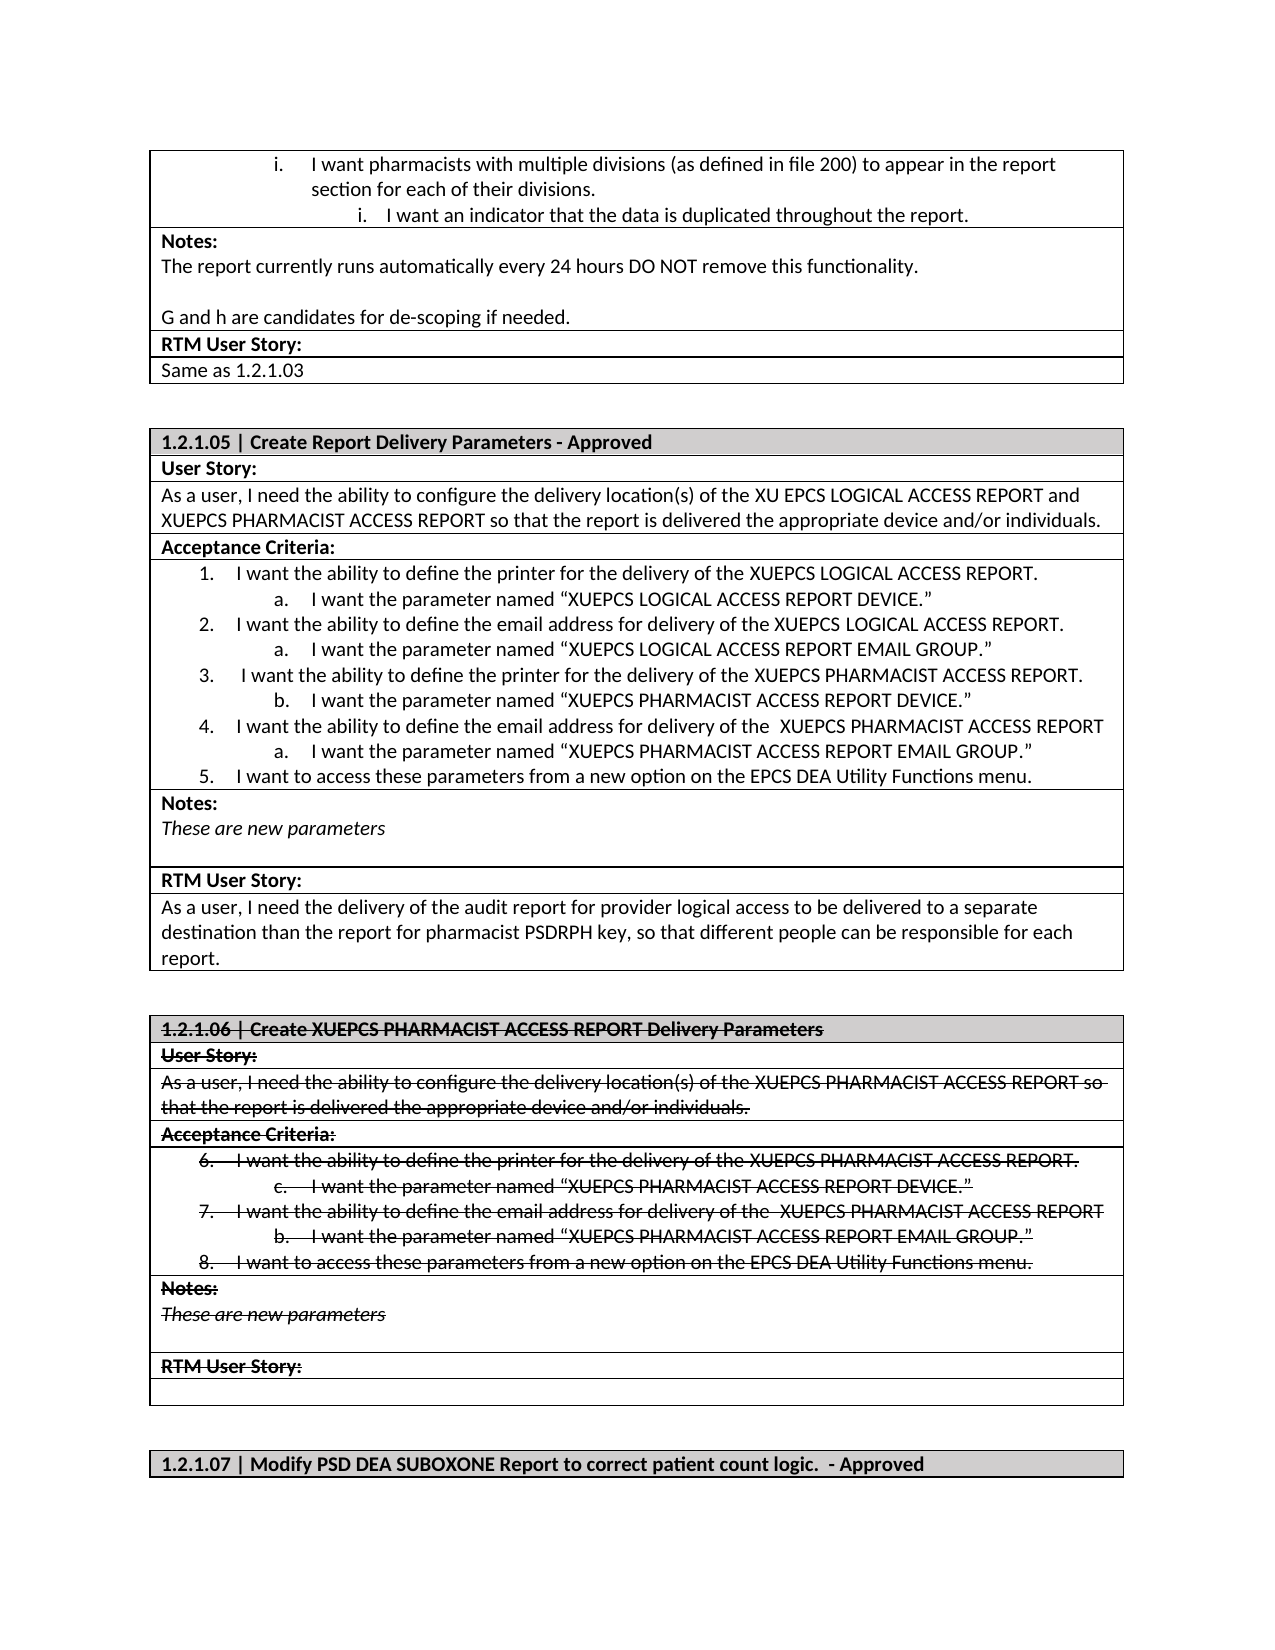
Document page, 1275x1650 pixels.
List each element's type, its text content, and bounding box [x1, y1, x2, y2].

table_cell User Story: [151, 456, 1123, 481]
table_cell Same as 1.2.1.03 [151, 358, 1123, 383]
table_cell Notes: These are new parameters [151, 1276, 1123, 1352]
table_cell Acceptance Criteria: [151, 1121, 1123, 1146]
table_cell As a user, I need the delivery of the audit report for provider logical access to be delivered to a separate destination than the report for pharmacist PSDRPH key, so that different people can be responsible for each report. [151, 894, 1123, 970]
table_cell RTM User Story: [151, 331, 1123, 356]
table_cell User Story: [151, 1043, 1123, 1068]
table_cell I want the ability to define the printer for the delivery of the XUEPCS LOGICAL ACCESS REPORT. I want the parameter named “XUEPCS LOGICAL ACCESS REPORT DEVICE.” I want the ability to define the email address for delivery of the XUEPCS LOGICAL ACCESS REPORT. I want the parameter named “XUEPCS LOGICAL ACCESS REPORT EMAIL GROUP.” I want the ability to define the printer for the delivery of the XUEPCS PHARMACIST ACCESS REPORT. I want the parameter named “XUEPCS PHARMACIST ACCESS REPORT DEVICE.” I want the ability to define the email address for delivery of the XUEPCS PHARMACIST ACCESS REPORT I want the parameter named “XUEPCS PHARMACIST ACCESS REPORT EMAIL GROUP.” I want to access these parameters from a new option on the EPCS DEA Utility Functions menu. [151, 560, 1123, 789]
table_cell RTM User Story: [151, 868, 1123, 893]
table_cell RTM User Story: [151, 1353, 1123, 1378]
table_header 1.2.1.05 | Create Report Delivery Parameters - Approved [151, 429, 1123, 454]
table_cell Notes: These are new parameters [151, 790, 1123, 866]
table_cell As a user, I need the ability to configure the delivery location(s) of the XU EPCS LOGICAL ACCESS REPORT and XUEPCS PHARMACIST ACCESS REPORT so that the report is delivered the appropriate device and/or individuals. [151, 482, 1123, 533]
table_header 1.2.1.07 | Modify PSD DEA SUBOXONE Report to correct patient count logic. - Approved [151, 1451, 1123, 1476]
table_cell As a user, I need the ability to configure the delivery location(s) of the XUEPCS PHARMACIST ACCESS REPORT so that the report is delivered the appropriate device and/or individuals. [151, 1069, 1123, 1120]
table_cell Acceptance Criteria: [151, 534, 1123, 559]
table_cell Notes: The report currently runs automatically every 24 hours DO NOT remove this functionality. G and h are candidates for de-scoping if needed. [151, 228, 1123, 330]
table_cell [151, 1379, 1123, 1405]
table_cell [151, 151, 1123, 227]
table_header 1.2.1.06 | Create XUEPCS PHARMACIST ACCESS REPORT Delivery Parameters [151, 1016, 1123, 1042]
table_cell I want the ability to define the printer for the delivery of the XUEPCS PHARMACIST ACCESS REPORT. I want the parameter named “XUEPCS PHARMACIST ACCESS REPORT DEVICE.” I want the ability to define the email address for delivery of the XUEPCS PHARMACIST ACCESS REPORT I want the parameter named “XUEPCS PHARMACIST ACCESS REPORT EMAIL GROUP.” I want to access these parameters from a new option on the EPCS DEA Utility Functions menu. [151, 1148, 1123, 1274]
